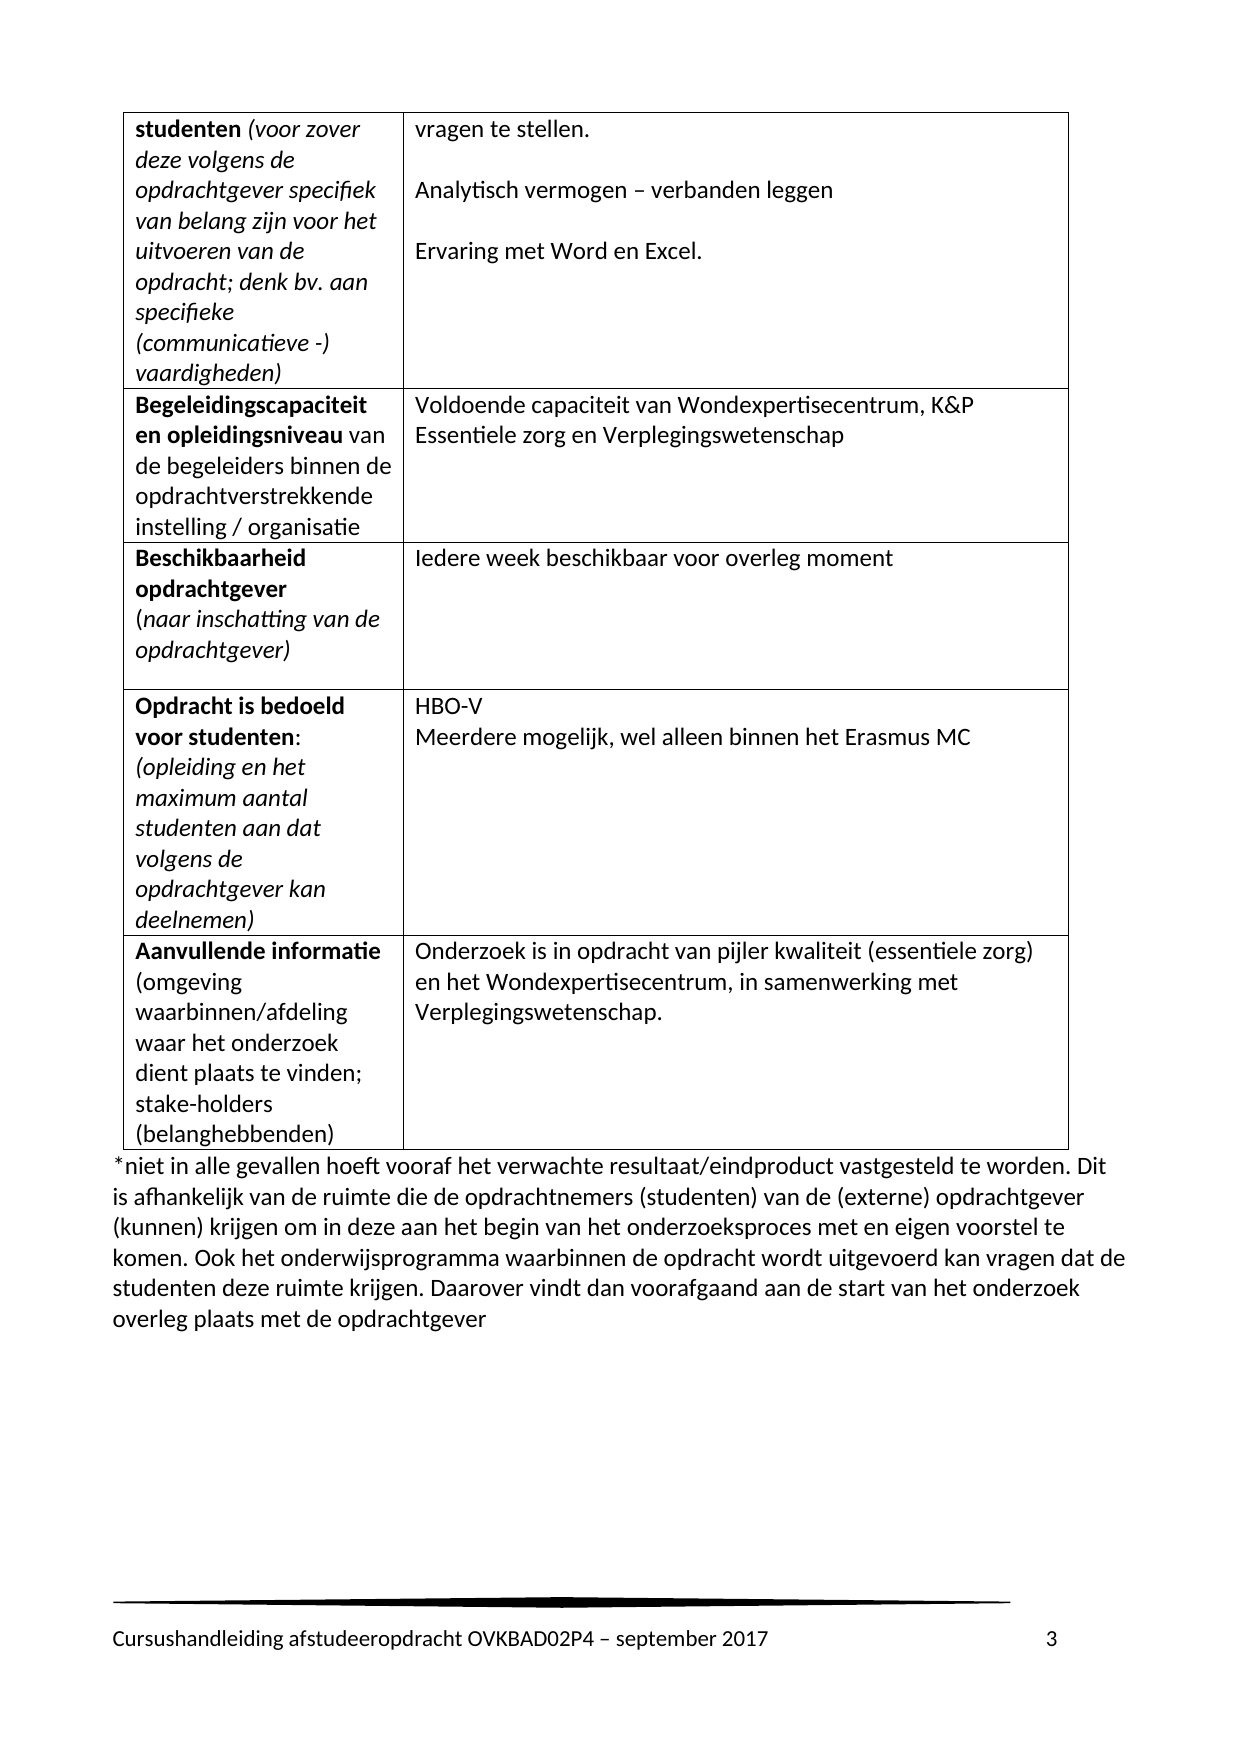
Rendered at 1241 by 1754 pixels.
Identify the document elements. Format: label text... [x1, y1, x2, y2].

table_cell Begeleidingscapaciteit en opleidingsniveau van de begeleiders binnen de opdrachtverstrekkende instelling / organisatie [124, 389, 403, 542]
table_cell Onderzoek is in opdracht van pijler kwaliteit (essentiele zorg) en het Wondexpertisecentrum, in samenwerking met Verplegingswetenschap. [404, 936, 1068, 1149]
table_cell Beschikbaarheid opdrachtgever (naar inschatting van de opdrachtgever) [124, 543, 403, 689]
table_cell Voldoende capaciteit van Wondexpertisecentrum, K&P Essentiele zorg en Verplegingswetenschap [404, 389, 1068, 542]
table_cell HBO-V Meerdere mogelijk, wel alleen binnen het Erasmus MC [404, 690, 1068, 934]
table_cell Opdracht is bedoeld voor studenten: (opleiding en het maximum aantal studenten aan dat volgens de opdrachtgever kan deelnemen) [124, 690, 403, 934]
table_cell Aanvullende informatie (omgeving waarbinnen/afdeling waar het onderzoek dient plaats te vinden; stake-holders (belanghebbenden) [124, 936, 403, 1149]
text *niet in alle gevallen hoeft vooraf het verwachte resultaat/eindproduct vastgesteld te worden. Dit is afhankelijk van de ruimte die de opdrachtnemers (studenten) van de (externe) opdrachtgever (kunnen) krijgen om in deze aan het begin van het onderzoeksproces met en eigen voorstel te komen. Ook het onderwijsprogramma waarbinnen de opdracht wordt uitgevoerd kan vragen dat de studenten deze ruimte krijgen. Daarover vindt dan voorafgaand aan de start van het onderzoek overleg plaats met de opdrachtgever [112, 1150, 1128, 1333]
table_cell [404, 113, 1068, 388]
table_cell Iedere week beschikbaar voor overleg moment [404, 543, 1068, 689]
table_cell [124, 113, 403, 388]
